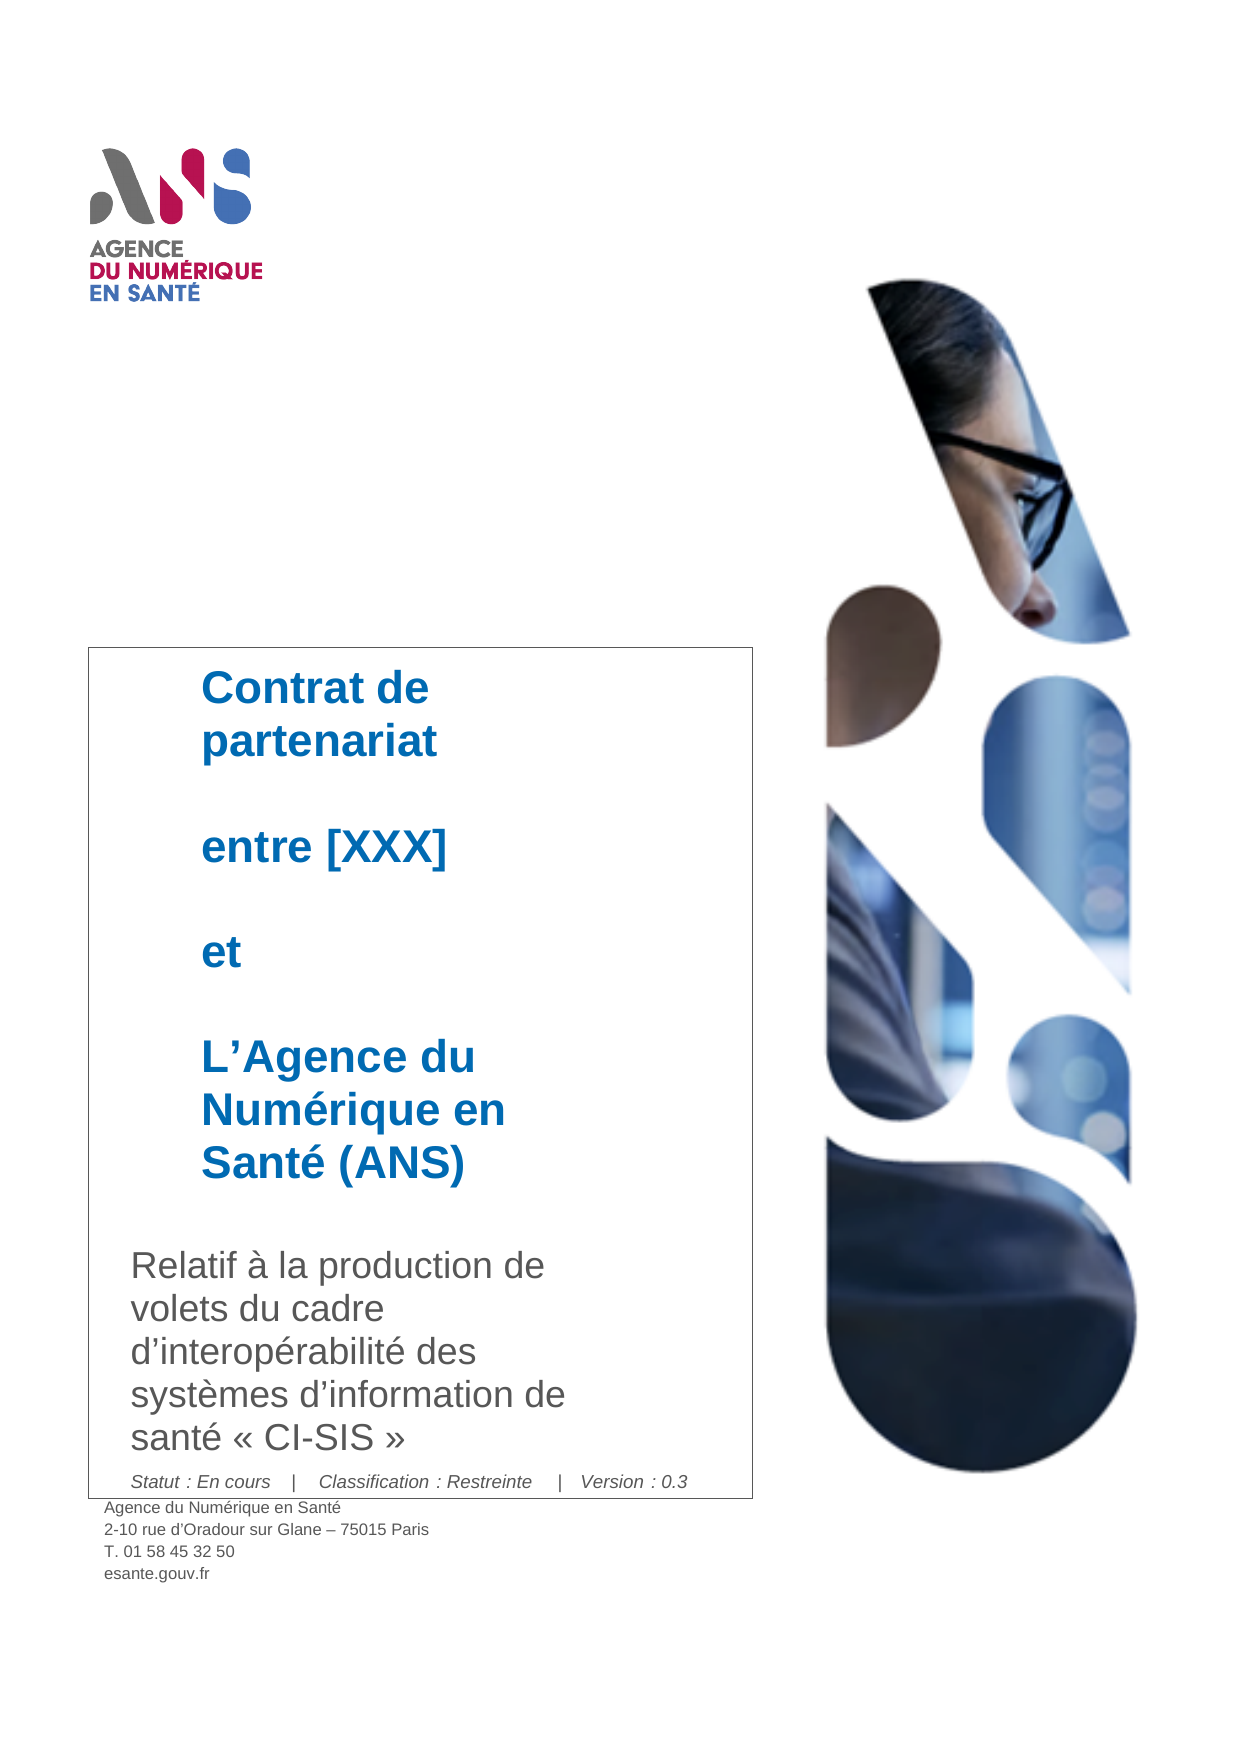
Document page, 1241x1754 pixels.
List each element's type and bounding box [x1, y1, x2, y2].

picture [798, 267, 1152, 1486]
picture [89, 148, 263, 302]
